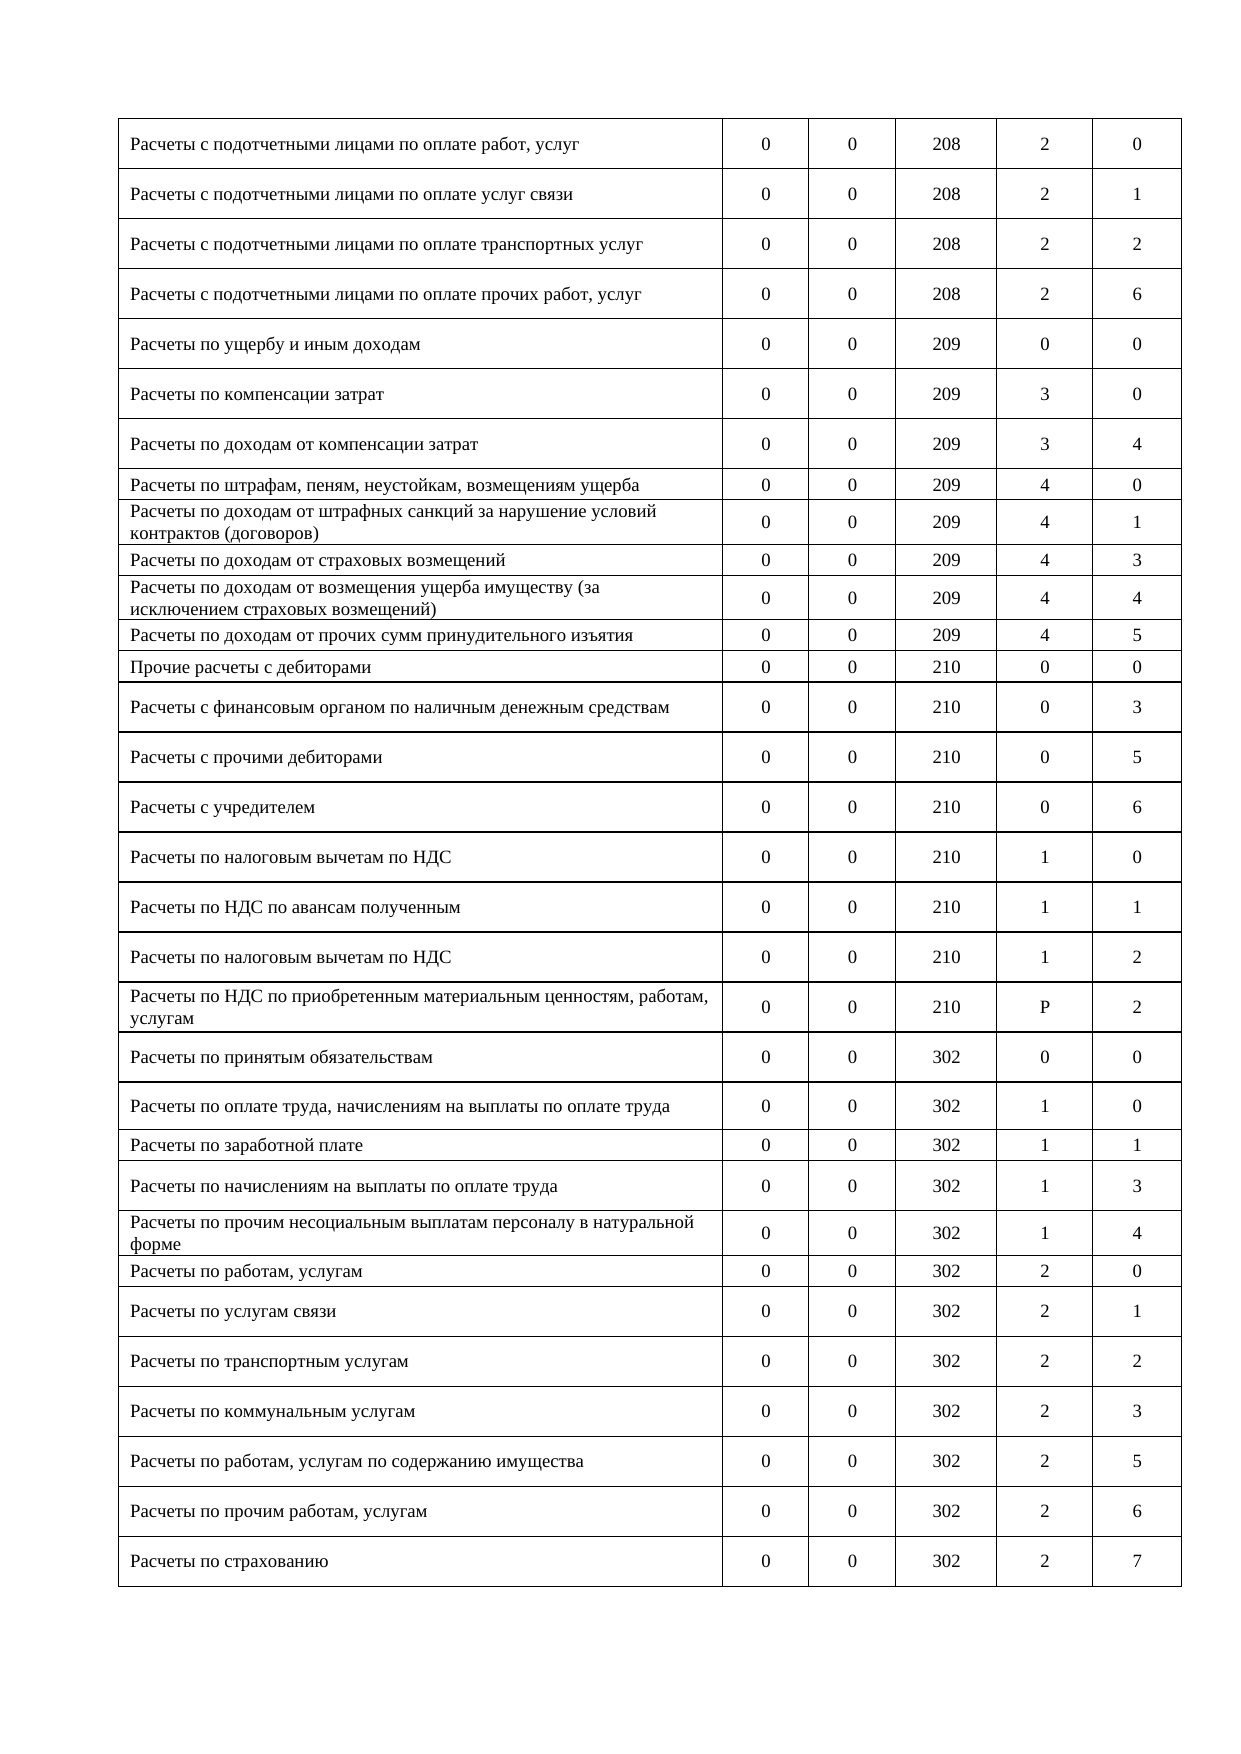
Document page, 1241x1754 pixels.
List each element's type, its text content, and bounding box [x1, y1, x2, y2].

table_cell Расчеты по транспортным услугам [119, 1337, 722, 1386]
table_cell 5 [1093, 1437, 1181, 1486]
table_cell 0 [809, 469, 895, 499]
table_cell 0 [1093, 833, 1181, 881]
table_cell 0 [723, 1537, 808, 1586]
table_cell 5 [1093, 620, 1181, 650]
table_cell 2 [1093, 933, 1181, 981]
table_cell 1 [1093, 169, 1181, 218]
table_cell 1 [997, 1161, 1092, 1210]
table_cell 2 [997, 1437, 1092, 1486]
table_cell 0 [723, 833, 808, 881]
table_cell 0 [723, 419, 808, 468]
table_cell Расчеты по прочим несоциальным выплатам персоналу в натуральной форме [119, 1211, 722, 1254]
table_cell 0 [723, 469, 808, 499]
table_cell 2 [997, 169, 1092, 218]
table_cell 1 [997, 1211, 1092, 1254]
table_cell 0 [809, 733, 895, 781]
table_cell 0 [809, 119, 895, 168]
table_cell 302 [896, 1387, 996, 1436]
table_cell 2 [997, 1287, 1092, 1336]
table_cell 3 [1093, 545, 1181, 575]
table_cell 2 [997, 269, 1092, 318]
table_cell 0 [723, 500, 808, 543]
table_cell 302 [896, 1256, 996, 1286]
table_cell 3 [1093, 683, 1181, 731]
table_cell Расчеты по доходам от прочих сумм принудительного изъятия [119, 620, 722, 650]
table_cell 0 [809, 1537, 895, 1586]
table_cell 7 [1093, 1537, 1181, 1586]
table_cell 0 [723, 369, 808, 418]
table_cell 0 [809, 219, 895, 268]
table_cell 0 [997, 651, 1092, 681]
table_cell 4 [997, 500, 1092, 543]
table_cell Расчеты по ущербу и иным доходам [119, 319, 722, 368]
table_cell 0 [809, 1211, 895, 1254]
table_cell 209 [896, 500, 996, 543]
table_cell Р [997, 983, 1092, 1031]
table_cell 4 [1093, 576, 1181, 619]
table_cell 1 [1093, 500, 1181, 543]
table_cell Расчеты по штрафам, пеням, неустойкам, возмещениям ущерба [119, 469, 722, 499]
table_cell 3 [1093, 1161, 1181, 1210]
table_cell 0 [809, 269, 895, 318]
table_cell 0 [809, 1083, 895, 1129]
table_cell 302 [896, 1287, 996, 1336]
table_cell 0 [809, 883, 895, 931]
table_cell 0 [723, 1161, 808, 1210]
table_cell 2 [1093, 219, 1181, 268]
table_cell 209 [896, 469, 996, 499]
table_cell 4 [1093, 1211, 1181, 1254]
table_cell 2 [997, 119, 1092, 168]
table_cell 0 [809, 1256, 895, 1286]
table_cell 0 [1093, 319, 1181, 368]
table_cell 2 [1093, 1337, 1181, 1386]
table_cell 1 [1093, 1287, 1181, 1336]
table_cell 0 [723, 1033, 808, 1081]
table_cell 3 [1093, 1387, 1181, 1436]
table_cell 0 [997, 1033, 1092, 1081]
table_cell 208 [896, 219, 996, 268]
table_cell 6 [1093, 1487, 1181, 1536]
table_cell Расчеты по доходам от компенсации затрат [119, 419, 722, 468]
table_cell 210 [896, 883, 996, 931]
table_cell 1 [997, 883, 1092, 931]
table_cell 0 [997, 733, 1092, 781]
table_cell Расчеты по страхованию [119, 1537, 722, 1586]
table_cell 1 [997, 833, 1092, 881]
table_cell 302 [896, 1487, 996, 1536]
table_cell 0 [723, 119, 808, 168]
table_cell 302 [896, 1033, 996, 1081]
table_cell 0 [723, 319, 808, 368]
table_cell Расчеты по принятым обязательствам [119, 1033, 722, 1081]
table_cell Расчеты по доходам от штрафных санкций за нарушение условий контрактов (договоров) [119, 500, 722, 543]
table_cell 0 [723, 1083, 808, 1129]
table_cell 0 [809, 1487, 895, 1536]
table_cell 0 [723, 783, 808, 831]
table_cell 209 [896, 419, 996, 468]
table_cell 0 [723, 576, 808, 619]
table_cell 0 [723, 545, 808, 575]
table_cell 2 [997, 1387, 1092, 1436]
table_cell Расчеты с финансовым органом по наличным денежным средствам [119, 683, 722, 731]
table_cell Расчеты с подотчетными лицами по оплате прочих работ, услуг [119, 269, 722, 318]
table_cell 2 [997, 1256, 1092, 1286]
table_cell Расчеты по коммунальным услугам [119, 1387, 722, 1436]
table_cell 0 [1093, 119, 1181, 168]
table_cell 0 [809, 1287, 895, 1336]
table_cell 0 [809, 620, 895, 650]
table_cell 302 [896, 1437, 996, 1486]
table_cell 0 [809, 419, 895, 468]
table_cell 0 [809, 1033, 895, 1081]
table_cell Расчеты по оплате труда, начислениям на выплаты по оплате труда [119, 1083, 722, 1129]
table_cell 0 [809, 683, 895, 731]
table_cell 4 [997, 620, 1092, 650]
table_cell 2 [997, 1337, 1092, 1386]
table_cell Расчеты по доходам от страховых возмещений [119, 545, 722, 575]
table_cell 209 [896, 620, 996, 650]
table_cell Расчеты с подотчетными лицами по оплате работ, услуг [119, 119, 722, 168]
table_cell Расчеты с подотчетными лицами по оплате транспортных услуг [119, 219, 722, 268]
table_cell Расчеты по работам, услугам по содержанию имущества [119, 1437, 722, 1486]
table_cell 3 [997, 369, 1092, 418]
table_cell Расчеты по НДС по приобретенным материальным ценностям, работам, услугам [119, 983, 722, 1031]
table_cell 0 [809, 1130, 895, 1160]
table_cell 208 [896, 269, 996, 318]
table_cell 0 [723, 1287, 808, 1336]
table_cell 0 [723, 883, 808, 931]
table_cell Расчеты с учредителем [119, 783, 722, 831]
table_cell 0 [809, 983, 895, 1031]
table_cell Расчеты по начислениям на выплаты по оплате труда [119, 1161, 722, 1210]
table_cell 209 [896, 576, 996, 619]
table_cell 0 [723, 983, 808, 1031]
table_cell Расчеты по доходам от возмещения ущерба имуществу (за исключением страховых возмещений) [119, 576, 722, 619]
table_cell 0 [723, 219, 808, 268]
table_cell 0 [723, 683, 808, 731]
table_cell 0 [723, 1387, 808, 1436]
table_cell 208 [896, 119, 996, 168]
table_cell Расчеты по заработной плате [119, 1130, 722, 1160]
table_cell 0 [723, 1437, 808, 1486]
table_cell 0 [723, 933, 808, 981]
table_cell 210 [896, 783, 996, 831]
table_cell Расчеты с подотчетными лицами по оплате услуг связи [119, 169, 722, 218]
table_cell 4 [997, 469, 1092, 499]
table_cell 0 [809, 933, 895, 981]
table_cell 0 [723, 620, 808, 650]
table_cell 208 [896, 169, 996, 218]
table_cell 0 [809, 369, 895, 418]
table_cell 0 [809, 783, 895, 831]
table_cell 0 [723, 1337, 808, 1386]
table_cell 209 [896, 369, 996, 418]
table_cell 210 [896, 651, 996, 681]
table_cell 210 [896, 983, 996, 1031]
table_cell 0 [809, 651, 895, 681]
table_cell Расчеты по прочим работам, услугам [119, 1487, 722, 1536]
table_cell 1 [1093, 1130, 1181, 1160]
table_cell 0 [809, 169, 895, 218]
table_cell 0 [723, 169, 808, 218]
table_cell Расчеты по налоговым вычетам по НДС [119, 833, 722, 881]
table_cell 210 [896, 933, 996, 981]
table_cell 0 [723, 1130, 808, 1160]
table_cell 0 [997, 319, 1092, 368]
table_cell 0 [997, 683, 1092, 731]
table_cell 0 [809, 500, 895, 543]
table_cell 0 [1093, 1083, 1181, 1129]
table_cell 0 [723, 1487, 808, 1536]
table_cell 0 [809, 545, 895, 575]
table_cell 1 [997, 1083, 1092, 1129]
table_cell 2 [997, 1537, 1092, 1586]
table_cell 302 [896, 1337, 996, 1386]
table_cell 209 [896, 545, 996, 575]
table_cell 3 [997, 419, 1092, 468]
table_cell Расчеты по налоговым вычетам по НДС [119, 933, 722, 981]
table_cell 6 [1093, 783, 1181, 831]
table_cell 0 [723, 269, 808, 318]
table_cell Расчеты по НДС по авансам полученным [119, 883, 722, 931]
table_cell Расчеты по услугам связи [119, 1287, 722, 1336]
table_cell 0 [723, 733, 808, 781]
table_cell 0 [723, 1256, 808, 1286]
table_cell 0 [809, 319, 895, 368]
table_cell 1 [997, 1130, 1092, 1160]
table_cell Расчеты с прочими дебиторами [119, 733, 722, 781]
table_cell 302 [896, 1211, 996, 1254]
table_cell 209 [896, 319, 996, 368]
table_cell 0 [1093, 369, 1181, 418]
table_cell 4 [997, 545, 1092, 575]
table_cell 6 [1093, 269, 1181, 318]
table_cell 302 [896, 1161, 996, 1210]
table_cell 0 [1093, 1033, 1181, 1081]
table_cell 4 [997, 576, 1092, 619]
table_cell 2 [997, 219, 1092, 268]
table_cell 0 [809, 833, 895, 881]
table_cell 0 [723, 1211, 808, 1254]
table_cell 0 [809, 576, 895, 619]
table_cell 5 [1093, 733, 1181, 781]
table_cell 0 [1093, 469, 1181, 499]
table_cell Прочие расчеты с дебиторами [119, 651, 722, 681]
table_cell 0 [809, 1161, 895, 1210]
table_cell 1 [997, 933, 1092, 981]
table_cell 210 [896, 683, 996, 731]
table_cell 0 [809, 1437, 895, 1486]
table_cell 0 [1093, 651, 1181, 681]
table_cell Расчеты по работам, услугам [119, 1256, 722, 1286]
table_cell 0 [723, 651, 808, 681]
table_cell 302 [896, 1083, 996, 1129]
table_cell 302 [896, 1130, 996, 1160]
table_cell 2 [997, 1487, 1092, 1536]
table_cell 210 [896, 833, 996, 881]
table_cell Расчеты по компенсации затрат [119, 369, 722, 418]
table_cell 0 [1093, 1256, 1181, 1286]
table_cell 1 [1093, 883, 1181, 931]
table_cell 302 [896, 1537, 996, 1586]
table_cell 0 [809, 1387, 895, 1436]
table_cell 2 [1093, 983, 1181, 1031]
table_cell 0 [997, 783, 1092, 831]
table_cell 4 [1093, 419, 1181, 468]
table_cell 0 [809, 1337, 895, 1386]
table_cell 210 [896, 733, 996, 781]
